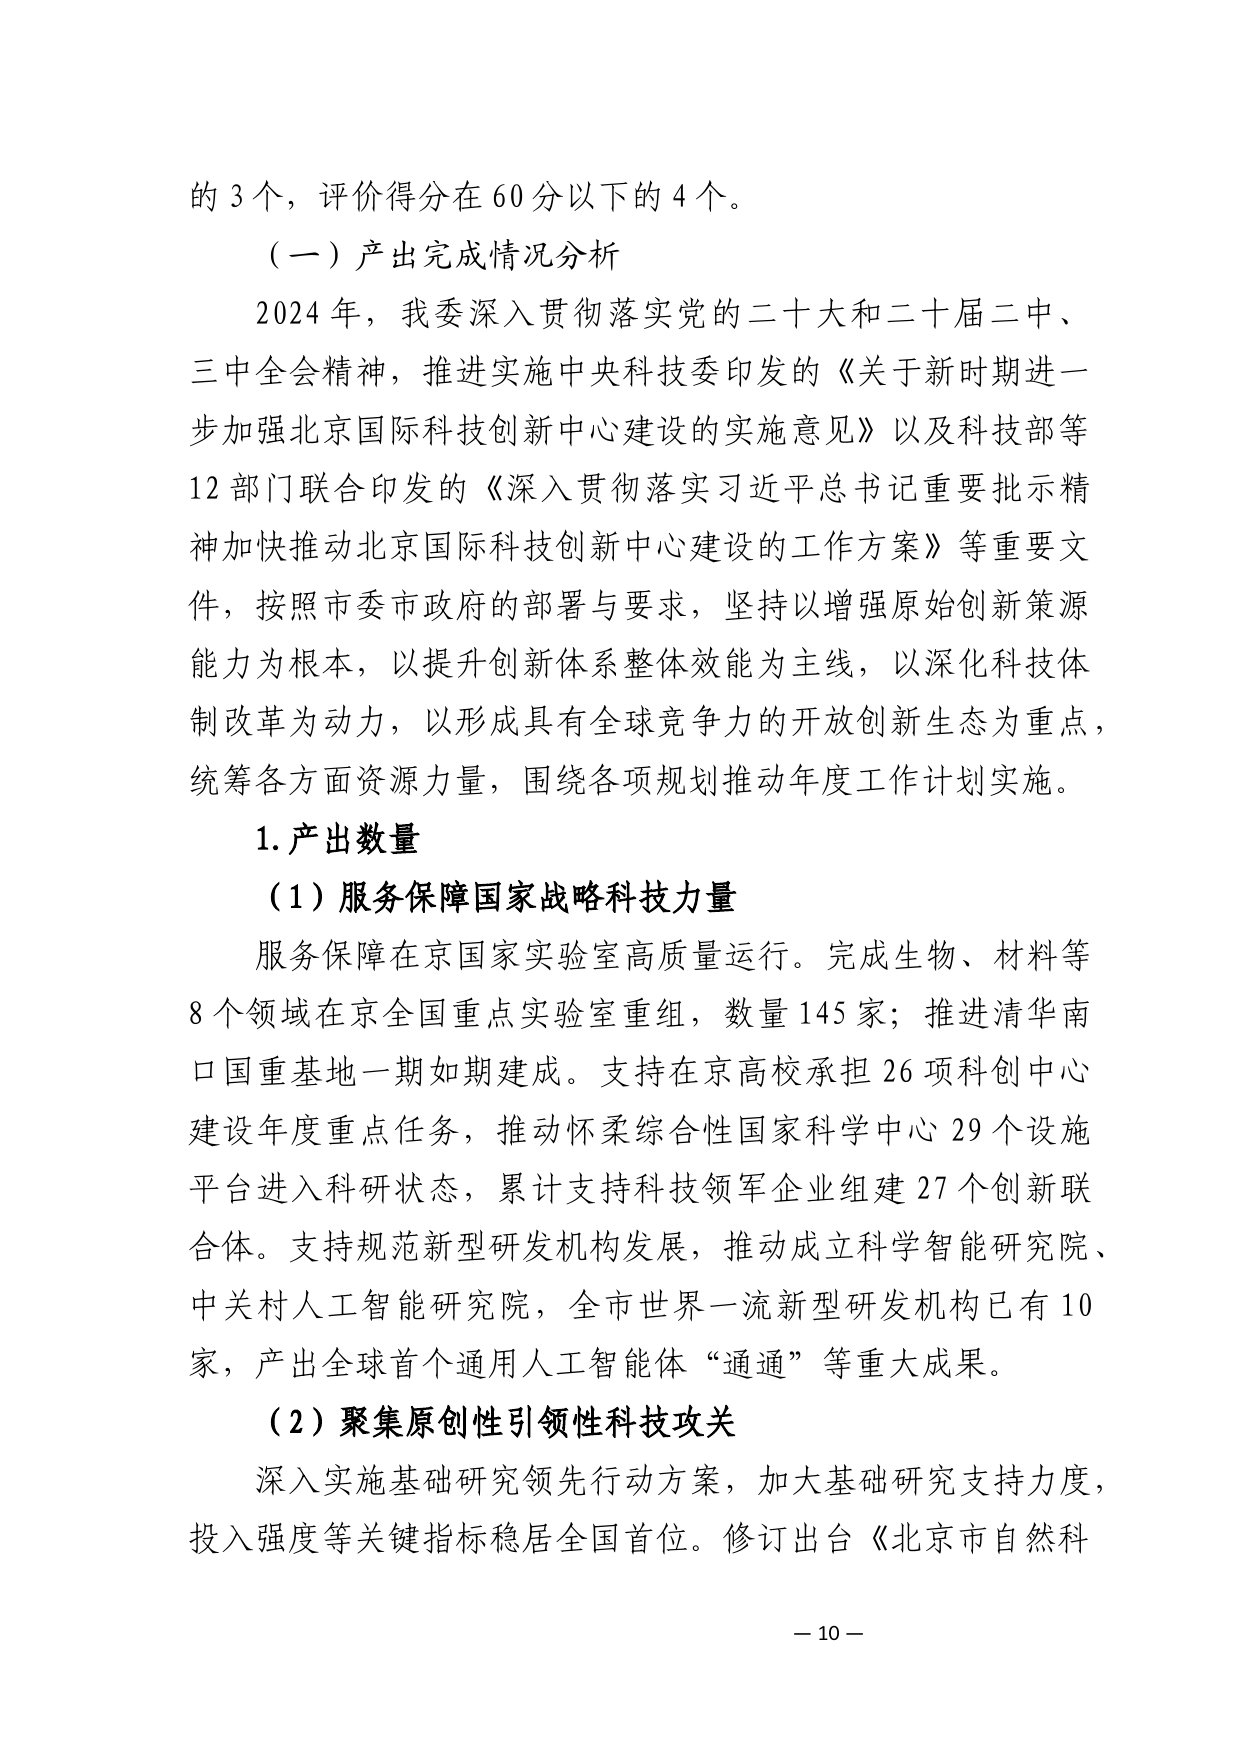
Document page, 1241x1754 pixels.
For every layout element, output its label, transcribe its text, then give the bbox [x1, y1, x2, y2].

text 1.产出数量 [187, 804, 1093, 862]
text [187, 162, 1093, 220]
text （1）服务保障国家战略科技力量 [187, 862, 1093, 920]
text 服务保障在京国家实验室高质量运行。完成生物、材料等8个领域在京全国重点实验室重组，数量145家；推进清华南口国重基地一期如期建成。支持在京高校承担26项科创中心建设年度重点任务，推动怀柔综合性国家科学中心29个设施平台进入科研状态，累计支持科技领军企业组建27个创新联合体。支持规范新型研发机构发展，推动成立科学智能研究院、中关村人工智能研究院，全市世界一流新型研发机构已有10家，产出全球首个通用人工智能体“通通”等重大成果。 [187, 920, 1093, 1387]
text 2024年，我委深入贯彻落实党的二十大和二十届二中、三中全会精神，推进实施中央科技委印发的《关于新时期进一步加强北京国际科技创新中心建设的实施意见》以及科技部等12部门联合印发的《深入贯彻落实习近平总书记重要批示精神加快推动北京国际科技创新中心建设的工作方案》等重要文件，按照市委市政府的部署与要求，坚持以增强原始创新策源能力为根本，以提升创新体系整体效能为主线，以深化科技体制改革为动力，以形成具有全球竞争力的开放创新生态为重点，统筹各方面资源力量，围绕各项规划推动年度工作计划实施。 [187, 279, 1093, 804]
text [187, 1445, 1093, 1562]
text （2）聚集原创性引领性科技攻关 [187, 1387, 1093, 1445]
subtitle （一）产出完成情况分析 [187, 220, 1093, 279]
